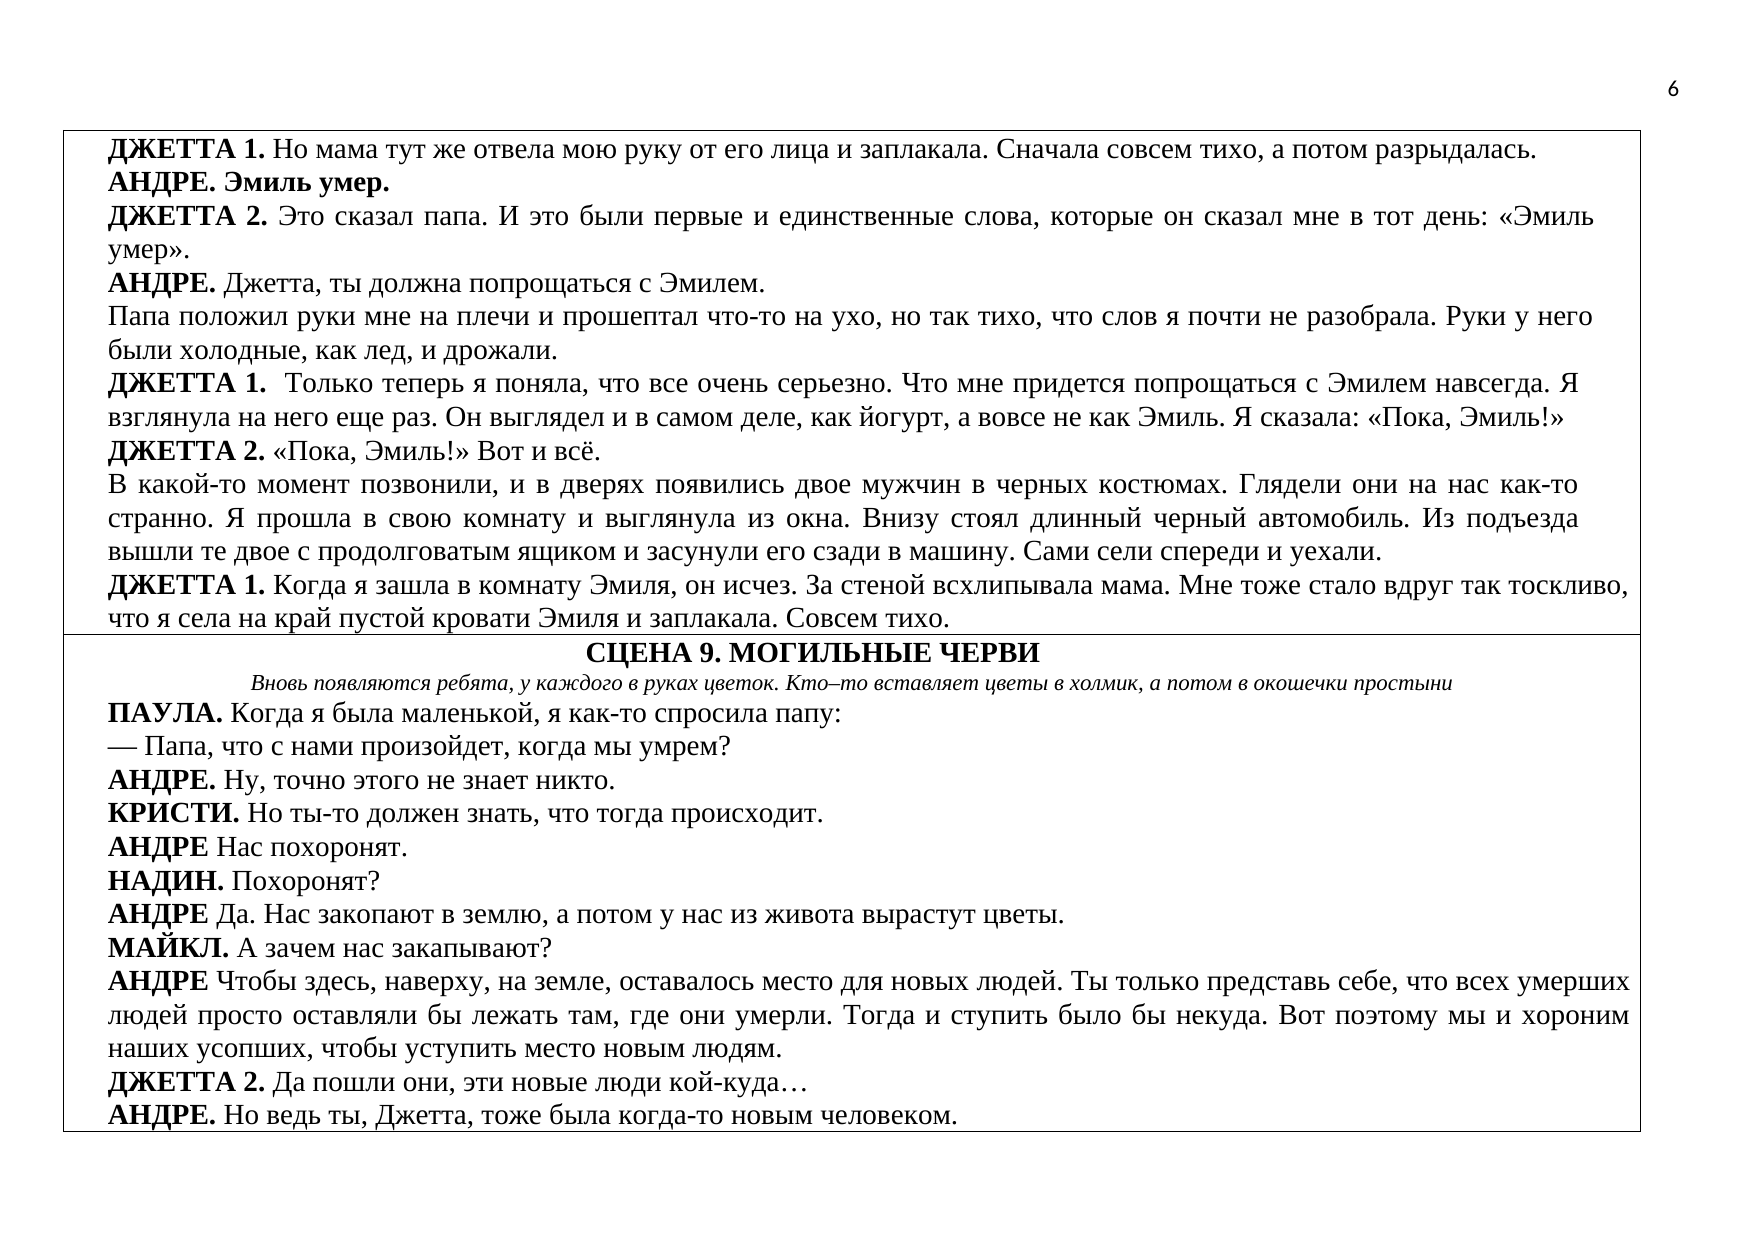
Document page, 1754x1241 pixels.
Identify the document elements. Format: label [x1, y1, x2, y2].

table_cell [64, 131, 1640, 634]
table_cell [64, 635, 1640, 1131]
